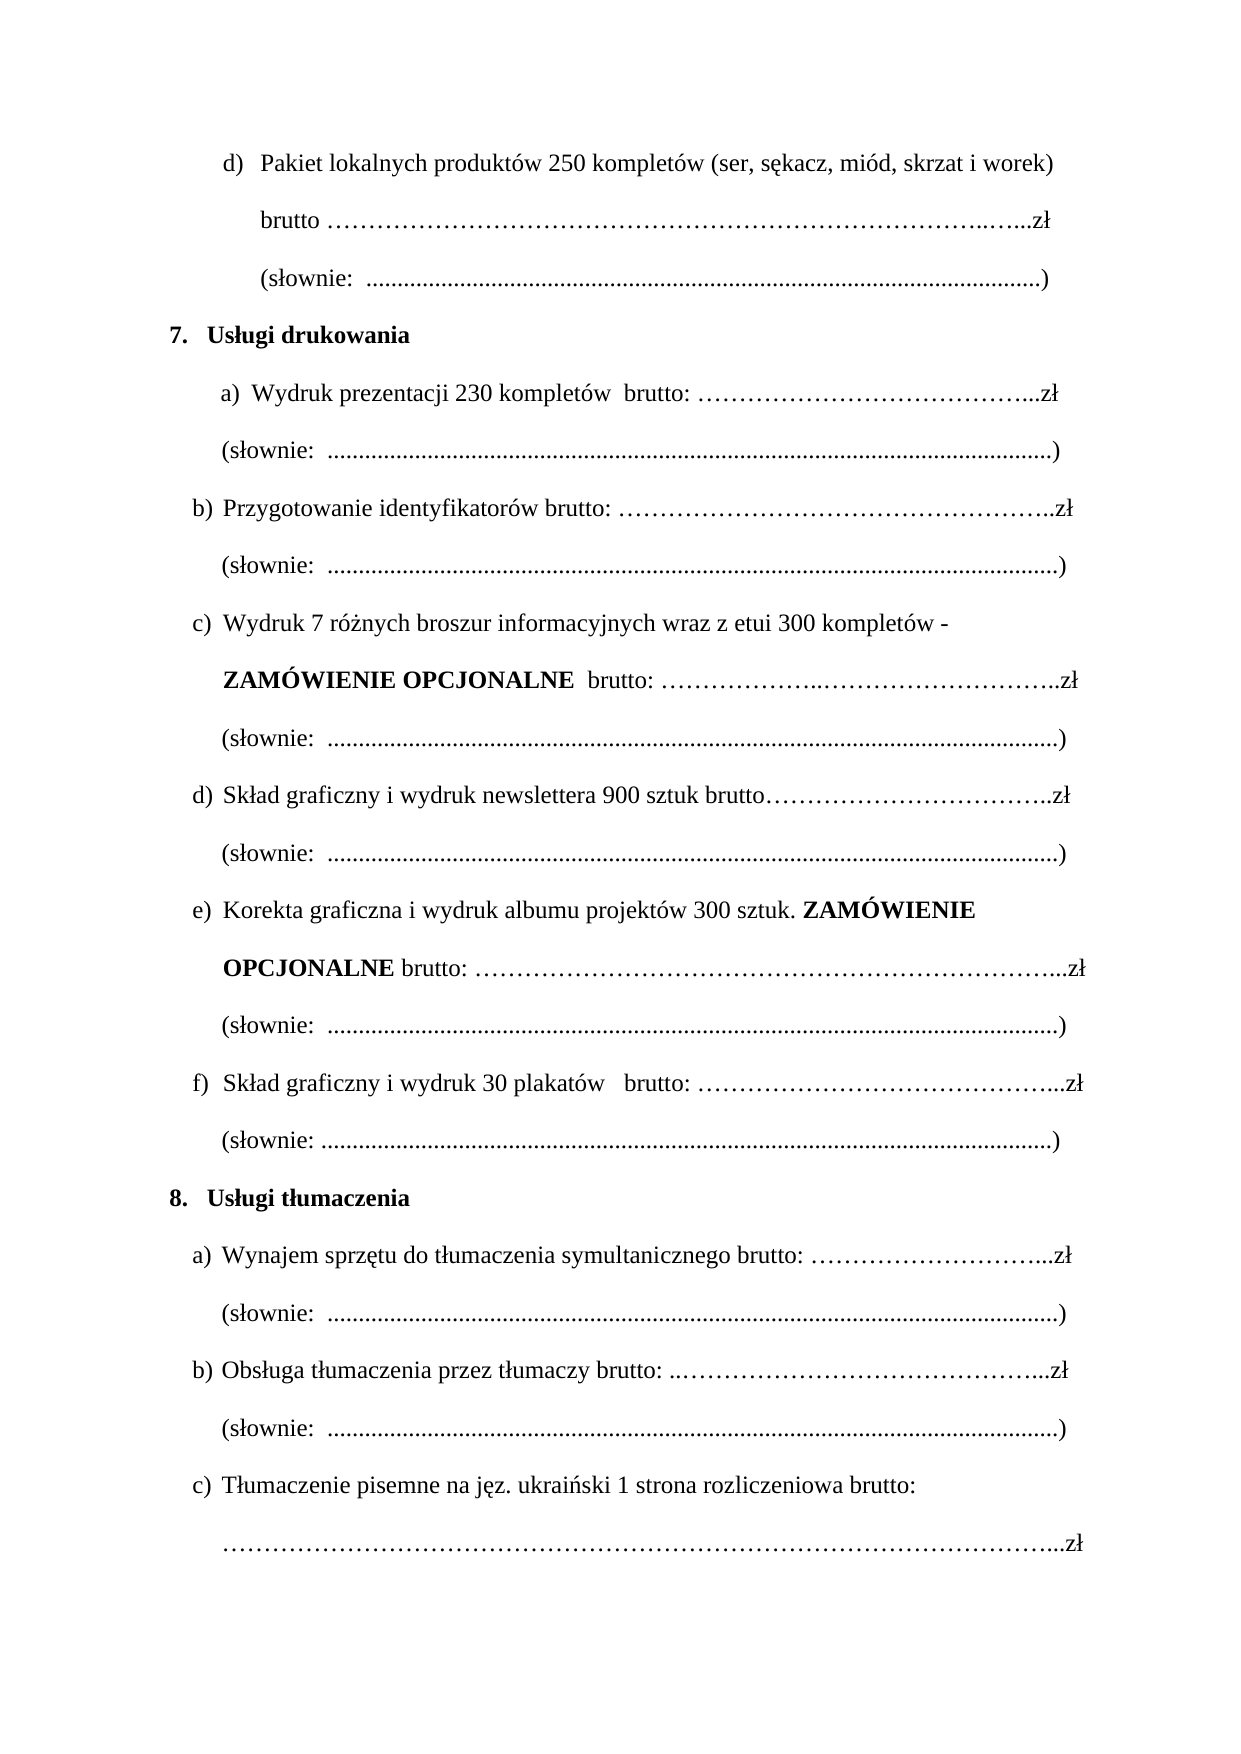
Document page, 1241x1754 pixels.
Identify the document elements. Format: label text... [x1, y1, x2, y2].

text (słownie: .....................................................................................................................) [148, 1010, 1093, 1039]
list Wynajem sprzętu do tłumaczenia symultanicznego brutto: ………………………...zł [192, 1240, 1093, 1269]
list Skład graficzny i wydruk 30 plakatów brutto: ……………………………………...zł [192, 1068, 1093, 1096]
list Pakiet lokalnych produktów 250 kompletów (ser, sękacz, miód, skrzat i worek) brutto ……………………………………………………………………..…...zł [223, 148, 1093, 234]
list Obsługa tłumaczenia przez tłumaczy brutto: ..……………………………………...zł [192, 1355, 1093, 1384]
list Wydruk prezentacji 230 kompletów brutto: …………………………………...zł [220, 378, 1093, 406]
list Tłumaczenie pisemne na jęz. ukraiński 1 strona rozliczeniowa brutto: ………………………………………………………………………………………...zł [192, 1470, 1093, 1556]
list Wydruk 7 różnych broszur informacyjnych wraz z etui 300 kompletów - ZAMÓWIENIE OPCJONALNE brutto: ………………..………………………..zł [192, 608, 1093, 694]
text (słownie: .....................................................................................................................) [148, 1125, 1093, 1154]
text (słownie: .....................................................................................................................) [148, 838, 1093, 866]
text (słownie: ....................................................................................................................) [148, 435, 1093, 464]
list Usługi tłumaczenia [169, 1183, 1093, 1211]
text (słownie: .....................................................................................................................) [148, 550, 1093, 579]
text (słownie: .....................................................................................................................) [221, 1298, 1093, 1326]
text (słownie: .....................................................................................................................) [148, 723, 1093, 751]
text (słownie: ............................................................................................................) [260, 263, 1093, 291]
list Korekta graficzna i wydruk albumu projektów 300 sztuk. ZAMÓWIENIE OPCJONALNE brutto: ……………………………………………………………...zł [192, 895, 1093, 981]
list Przygotowanie identyfikatorów brutto: ……………………………………………..zł [192, 493, 1093, 521]
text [221, 1413, 1093, 1441]
list Skład graficzny i wydruk newslettera 900 sztuk brutto……………………………..zł [192, 780, 1093, 809]
list Usługi drukowania [169, 320, 1093, 349]
